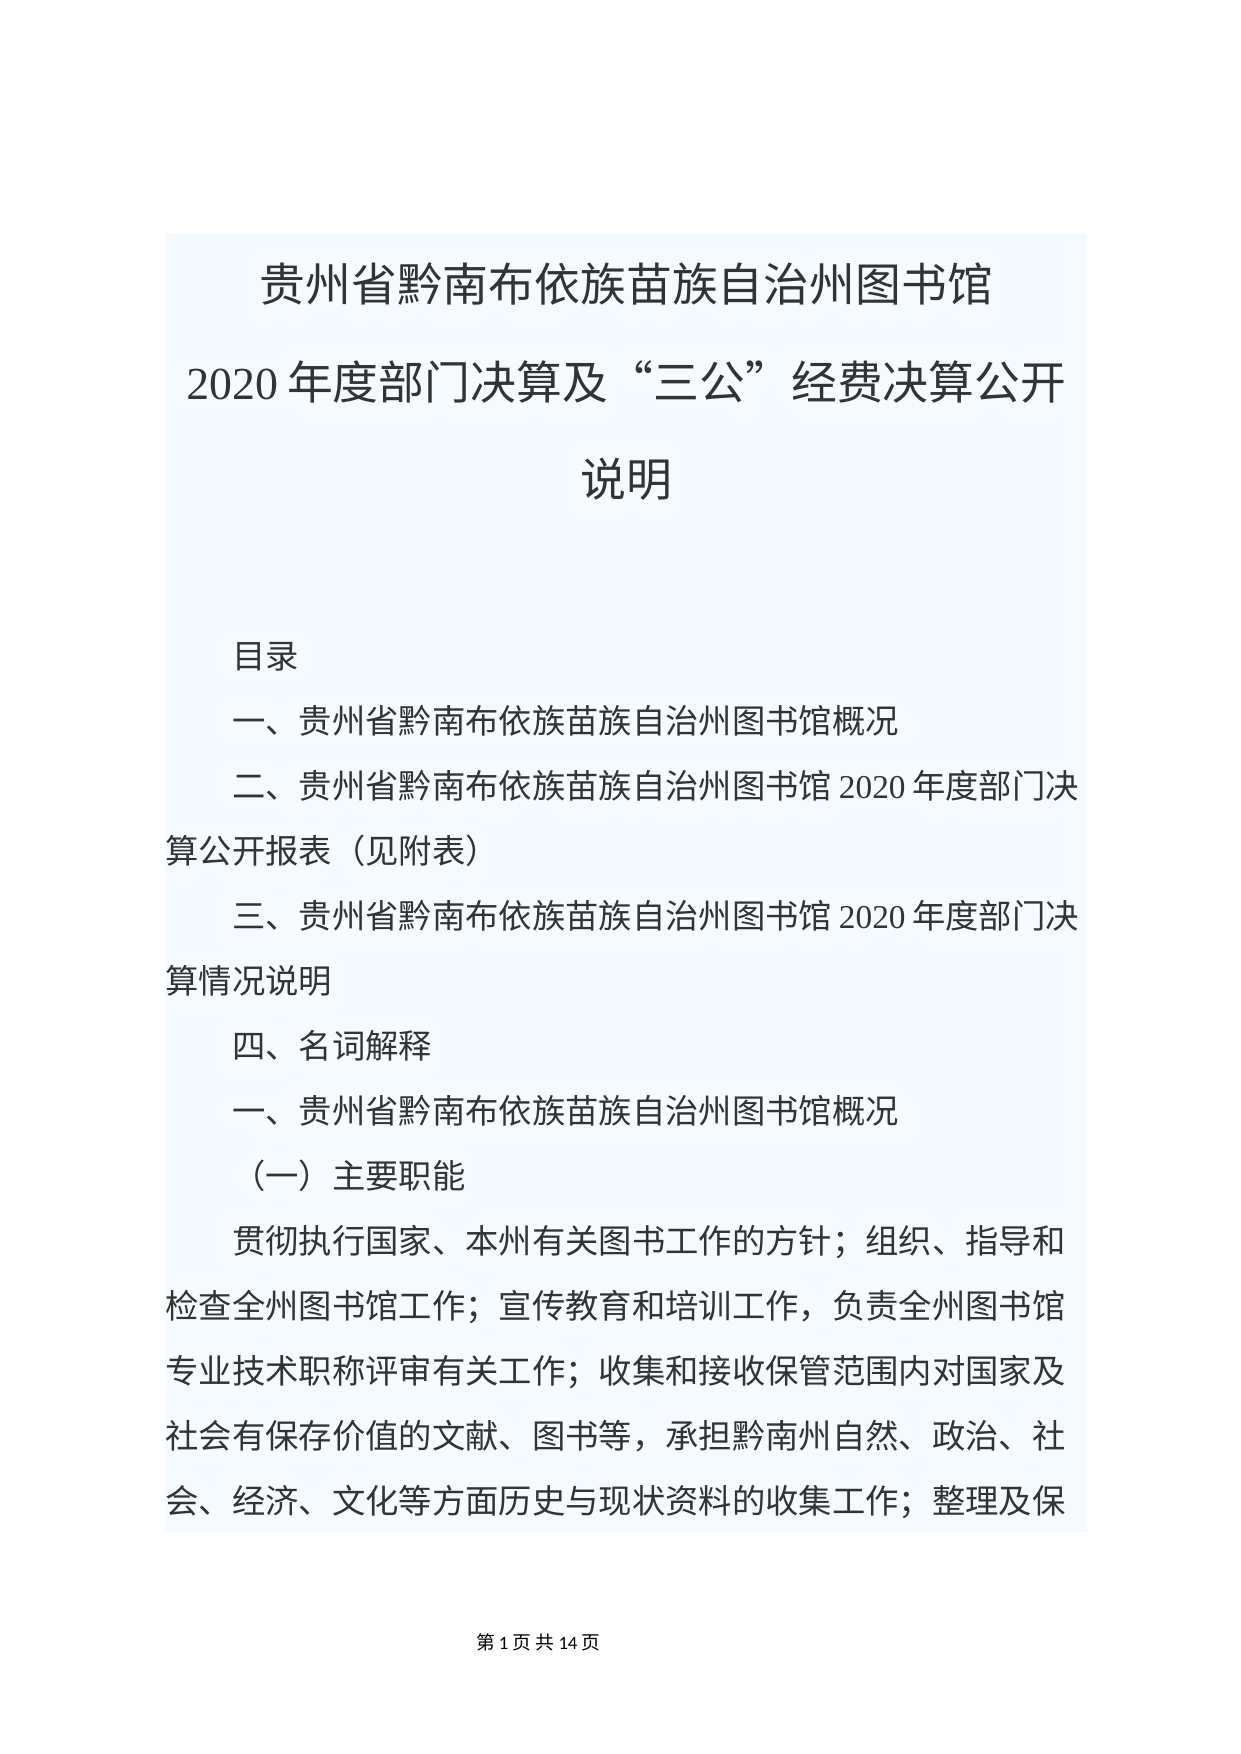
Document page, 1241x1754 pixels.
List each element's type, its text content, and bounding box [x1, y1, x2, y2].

text （一）主要职能 [165, 1142, 1087, 1207]
text 贵州省黔南布依族苗族自治州图书馆 [165, 233, 1087, 330]
text 四、名词解释 [165, 1012, 1087, 1077]
text 三、贵州省黔南布依族苗族自治州图书馆2020年度部门决算情况说明 [165, 882, 1087, 1012]
text 二、贵州省黔南布依族苗族自治州图书馆2020年度部门决算公开报表（见附表） [165, 752, 1087, 882]
text 一、贵州省黔南布依族苗族自治州图书馆概况 [165, 687, 1087, 752]
text 2020年度部门决算及“三公”经费决算公开说明 [165, 330, 1087, 525]
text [165, 1207, 1087, 1532]
text 目录 [165, 622, 1087, 687]
text 一、贵州省黔南布依族苗族自治州图书馆概况 [165, 1077, 1087, 1142]
